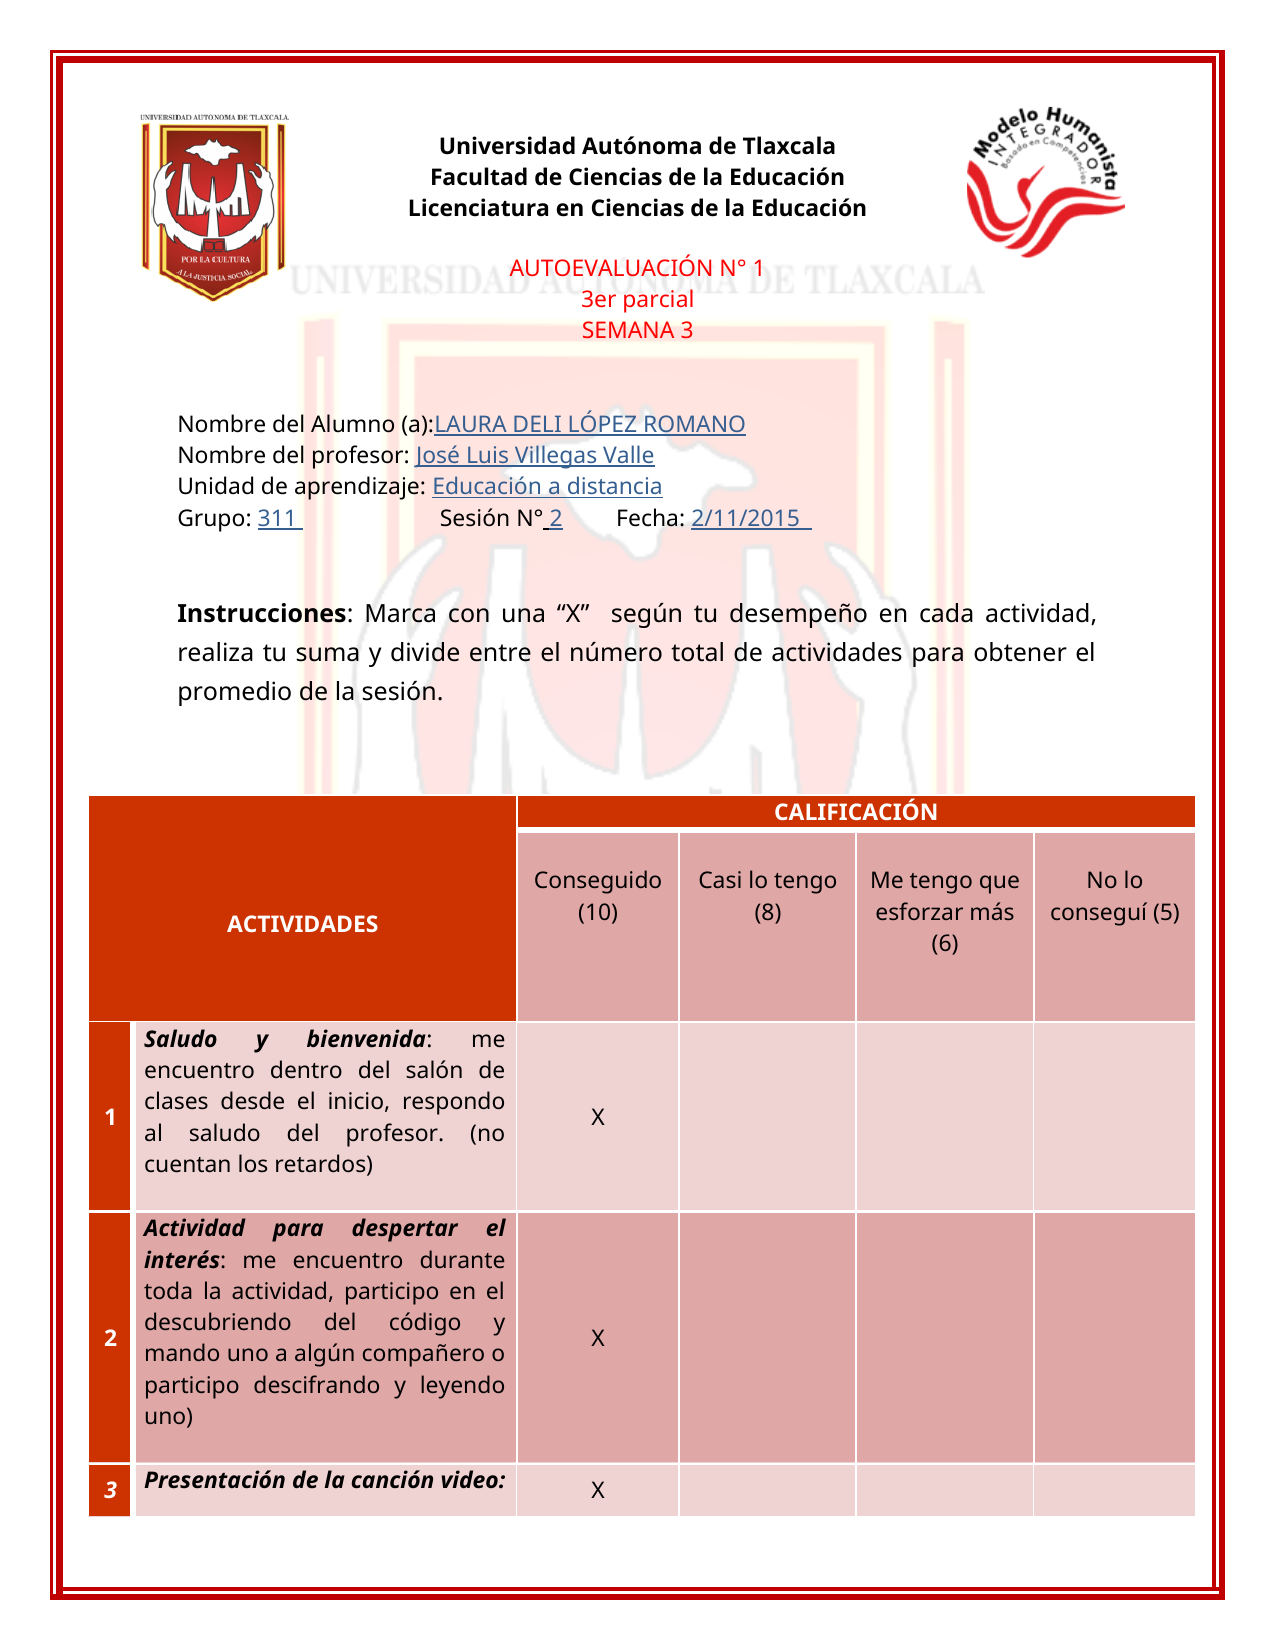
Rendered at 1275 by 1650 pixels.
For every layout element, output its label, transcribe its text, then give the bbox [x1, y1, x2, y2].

table_cell [857, 1213, 1033, 1462]
table_cell Me tengo que esforzar más (6) [857, 833, 1033, 1021]
table_header ACTIVIDADES [89, 796, 516, 1021]
text Licenciatura en Ciencias de la Educación [177, 192, 1098, 223]
table_cell [1034, 1465, 1195, 1516]
table_cell 3 [89, 1465, 130, 1516]
table_cell X [518, 1213, 678, 1462]
table_cell [680, 1213, 855, 1462]
table_cell [857, 1465, 1033, 1516]
table_header CALIFICACIÓN [518, 796, 1195, 827]
table_cell 2 [89, 1213, 130, 1462]
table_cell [136, 1465, 516, 1516]
table_cell Casi lo tengo (8) [680, 833, 855, 1021]
text Nombre del profesor: José Luis Villegas Valle [177, 439, 1098, 470]
table_cell Saludo y bienvenida: me encuentro dentro del salón de clases desde el inicio, respondo al saludo del profesor. (no cuentan los retardos) [136, 1022, 516, 1210]
text Unidad de aprendizaje: Educación a distancia [177, 470, 1098, 502]
table_cell [680, 1023, 855, 1210]
table_cell 1 [89, 1022, 130, 1210]
text AUTOEVALUACIÓN N° 1 [177, 252, 1098, 283]
picture [967, 102, 1125, 267]
table_cell Conseguido (10) [518, 833, 678, 1021]
table_cell [1035, 1213, 1195, 1462]
table_cell Actividad para despertar el interés: me encuentro durante toda la actividad, participo en el descubriendo del código y mando uno a algún compañero o participo descifrando y leyendo uno) [136, 1213, 516, 1462]
table_cell X [517, 1465, 678, 1516]
text SEMANA 3 [177, 314, 1098, 345]
text 3er parcial [177, 283, 1098, 314]
table_cell No lo conseguí (5) [1035, 833, 1195, 1021]
text Facultad de Ciencias de la Educación [177, 161, 1098, 192]
table_cell X [517, 1023, 678, 1210]
table_cell [680, 1465, 855, 1516]
table_cell [857, 1023, 1033, 1210]
text Nombre del Alumno (a):LAURA DELI LÓPEZ ROMANO [177, 408, 1098, 439]
text Grupo: 311 Sesión N° 2 Fecha: 2/11/2015 [177, 502, 1098, 533]
picture [140, 114, 289, 302]
text Instrucciones: Marca con una “X” según tu desempeño en cada actividad, realiza tu suma y divide entre el número total de actividades para obtener el promedio de la sesión. [177, 595, 1098, 708]
table_cell [1034, 1023, 1195, 1210]
text Universidad Autónoma de Tlaxcala [177, 130, 1098, 161]
